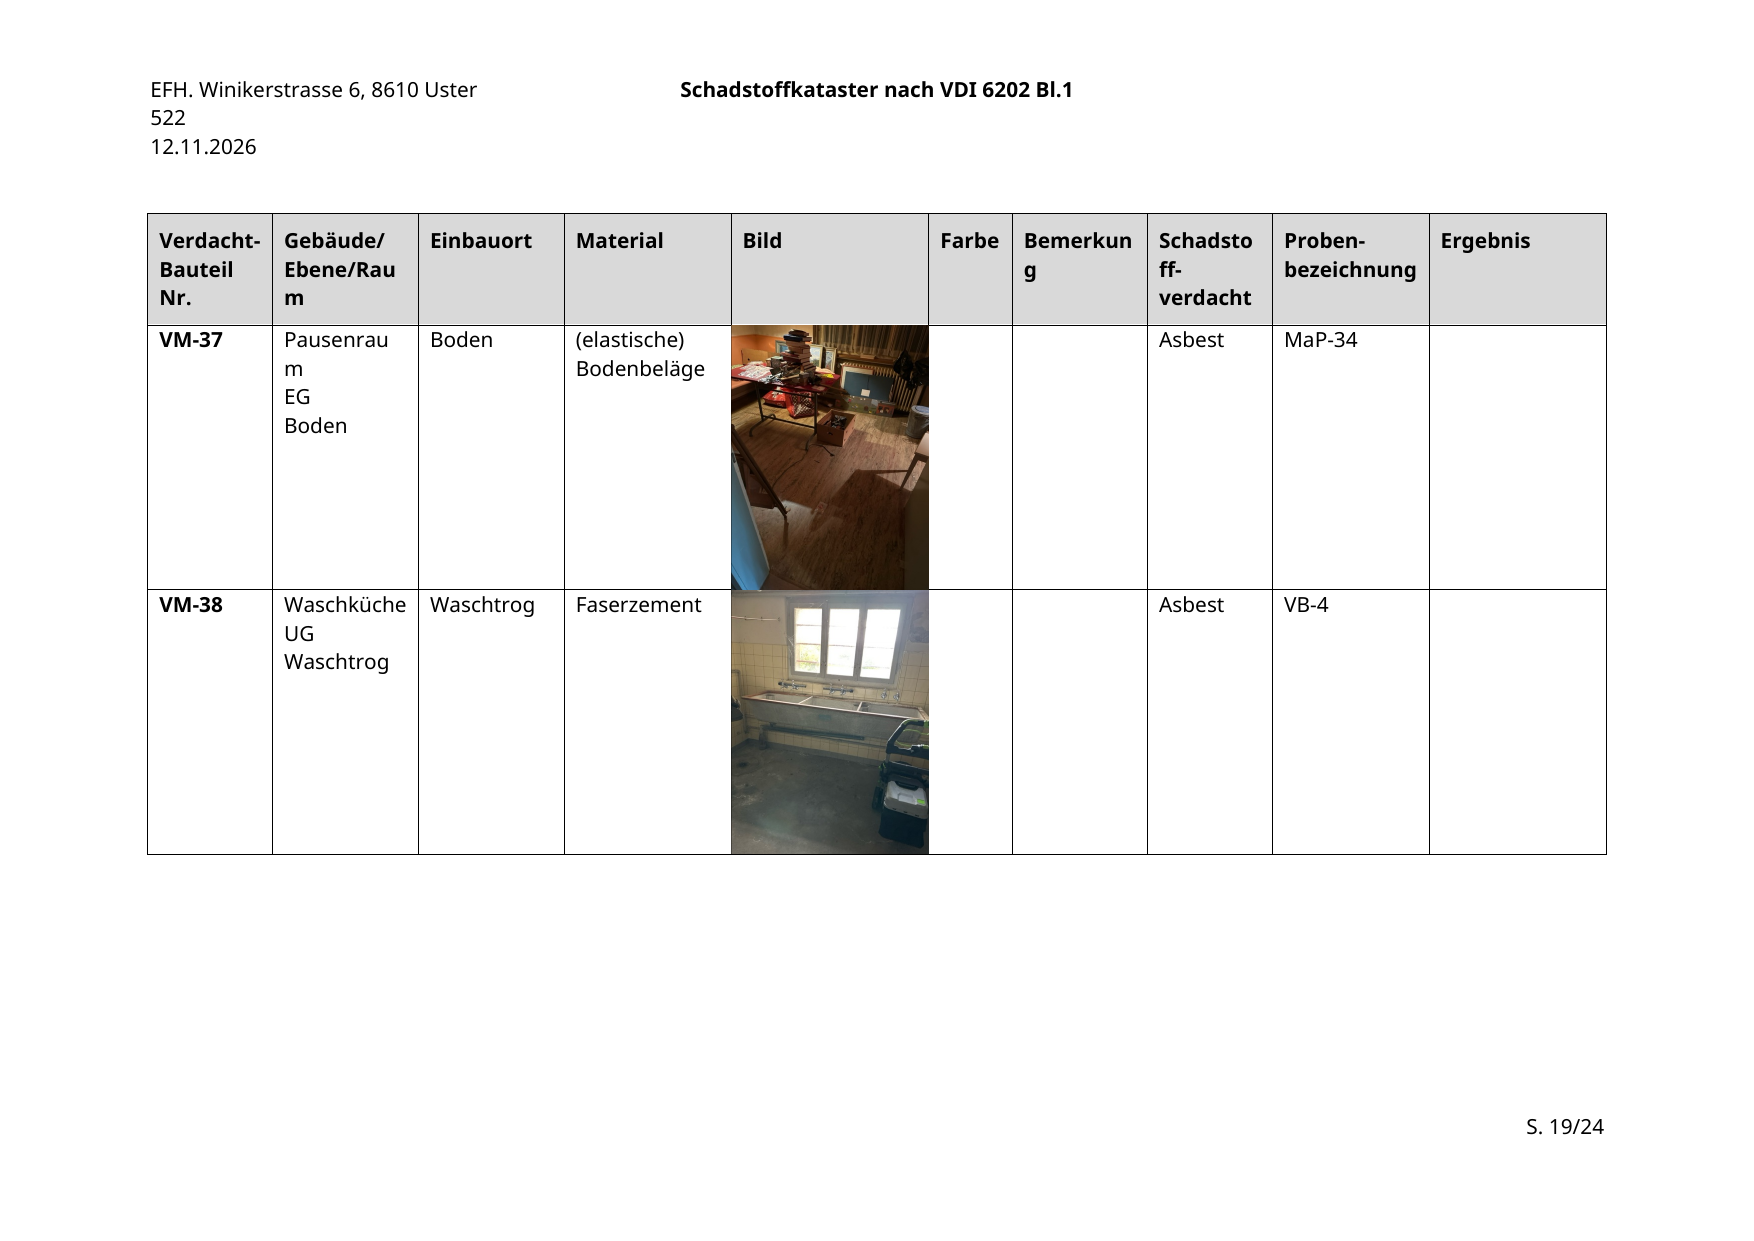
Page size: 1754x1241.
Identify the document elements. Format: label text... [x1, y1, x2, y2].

table_header Verdacht-Bauteil Nr. [148, 214, 272, 324]
table_cell Waschküche UG Waschtrog [273, 590, 418, 854]
table_cell [929, 326, 1012, 589]
picture [731, 325, 929, 854]
table_cell [1430, 590, 1606, 854]
table_header Einbauort [419, 214, 564, 324]
table_cell Waschtrog [419, 590, 564, 854]
table_header Gebäude/ Ebene/Raum [273, 214, 418, 324]
table_header Bemerkung [1013, 214, 1147, 324]
table_cell Asbest [1148, 590, 1272, 854]
table_header Proben-bezeichnung [1273, 214, 1429, 324]
table_cell [1430, 326, 1606, 589]
table_cell Pausenraum EG Boden [273, 326, 418, 589]
table_cell (elastische) Bodenbeläge [565, 326, 731, 589]
table_cell [1013, 590, 1147, 854]
table_cell Faserzement [565, 590, 731, 854]
table_cell [1013, 326, 1147, 589]
table_cell Asbest [1148, 326, 1272, 589]
table_cell VM-38 [148, 590, 272, 854]
table_header Material [565, 214, 731, 324]
table_cell VB-4 [1273, 590, 1429, 854]
table_header Farbe [929, 214, 1012, 324]
table_cell [929, 590, 1012, 854]
table_cell MaP-34 [1273, 326, 1429, 589]
table_header Schadstoff-verdacht [1148, 214, 1272, 324]
table_cell VM-37 [148, 326, 272, 589]
table_cell Boden [419, 326, 564, 589]
table_header Bild [732, 214, 928, 324]
table_header Ergebnis [1430, 214, 1606, 324]
